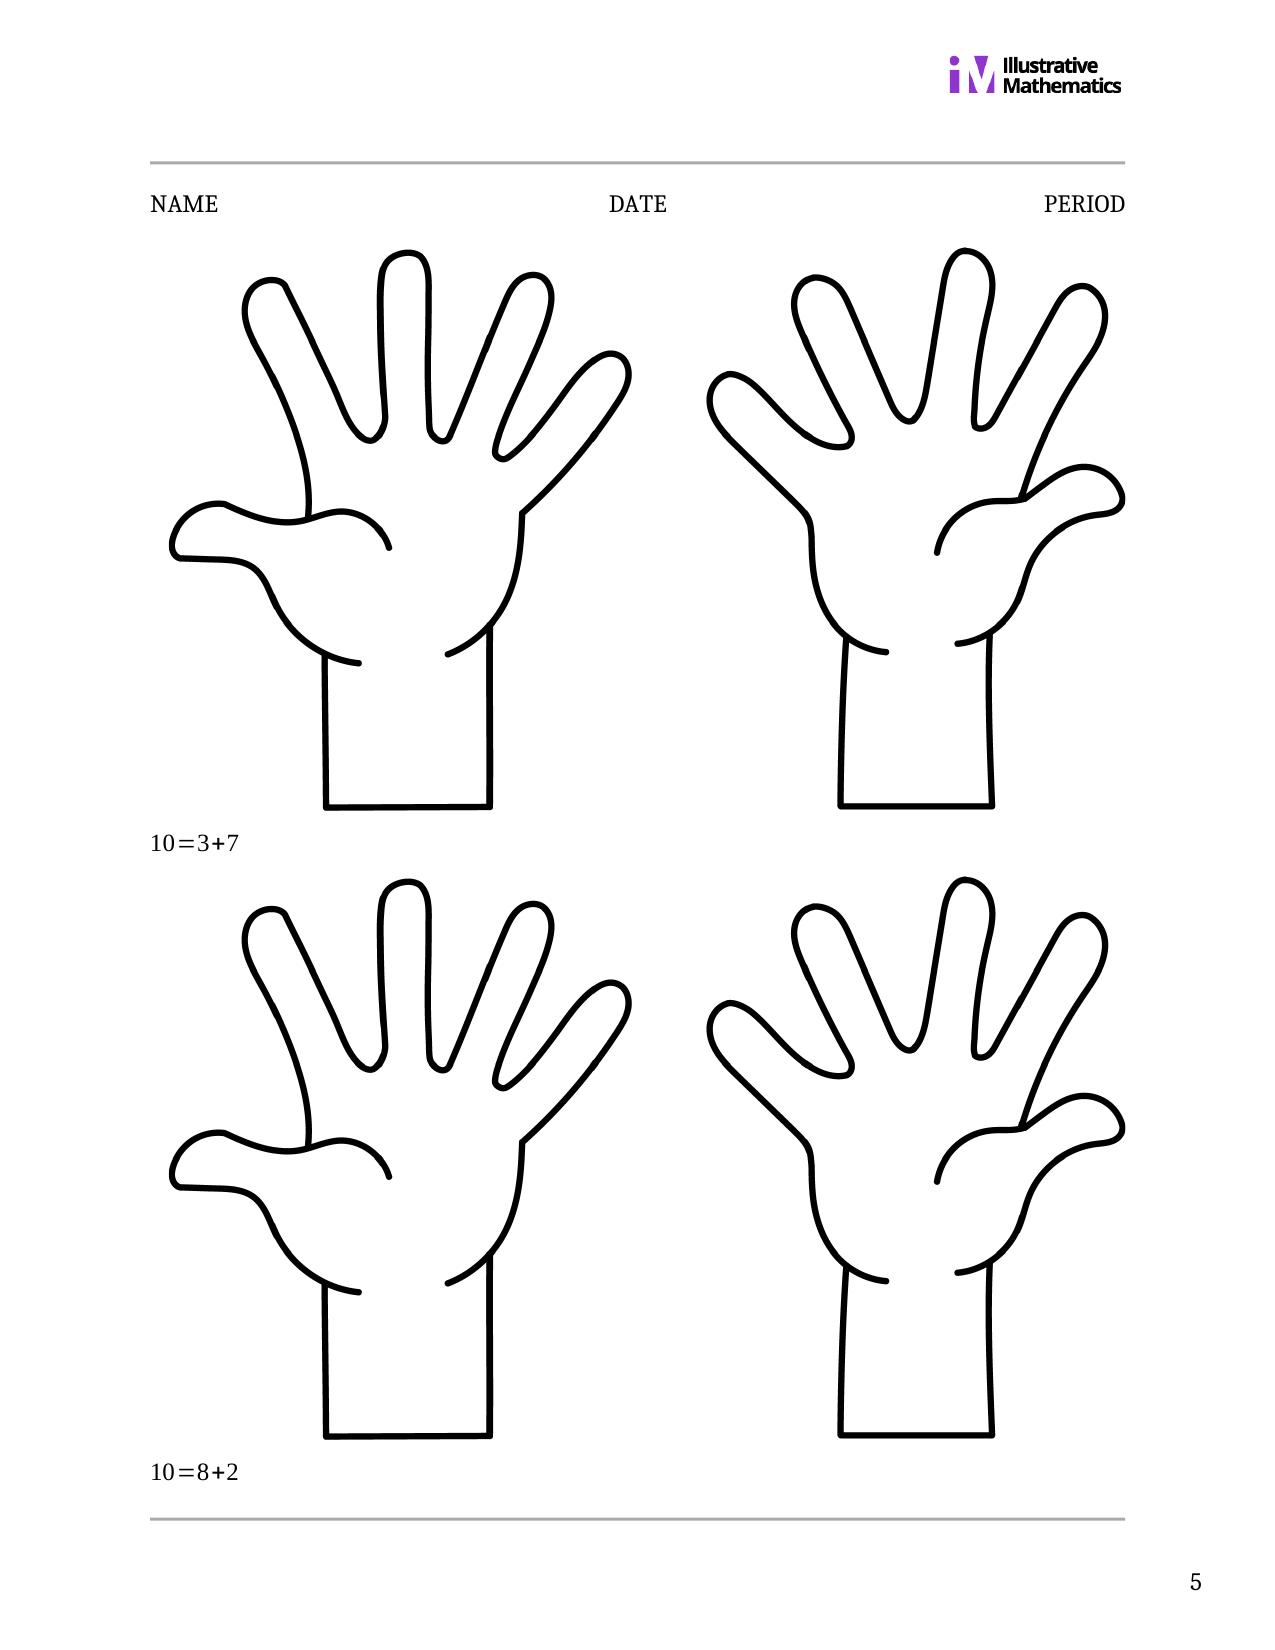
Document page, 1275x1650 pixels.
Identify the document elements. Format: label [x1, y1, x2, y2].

picture [168, 247, 1126, 811]
picture [949, 55, 1121, 93]
picture [168, 876, 1126, 1440]
